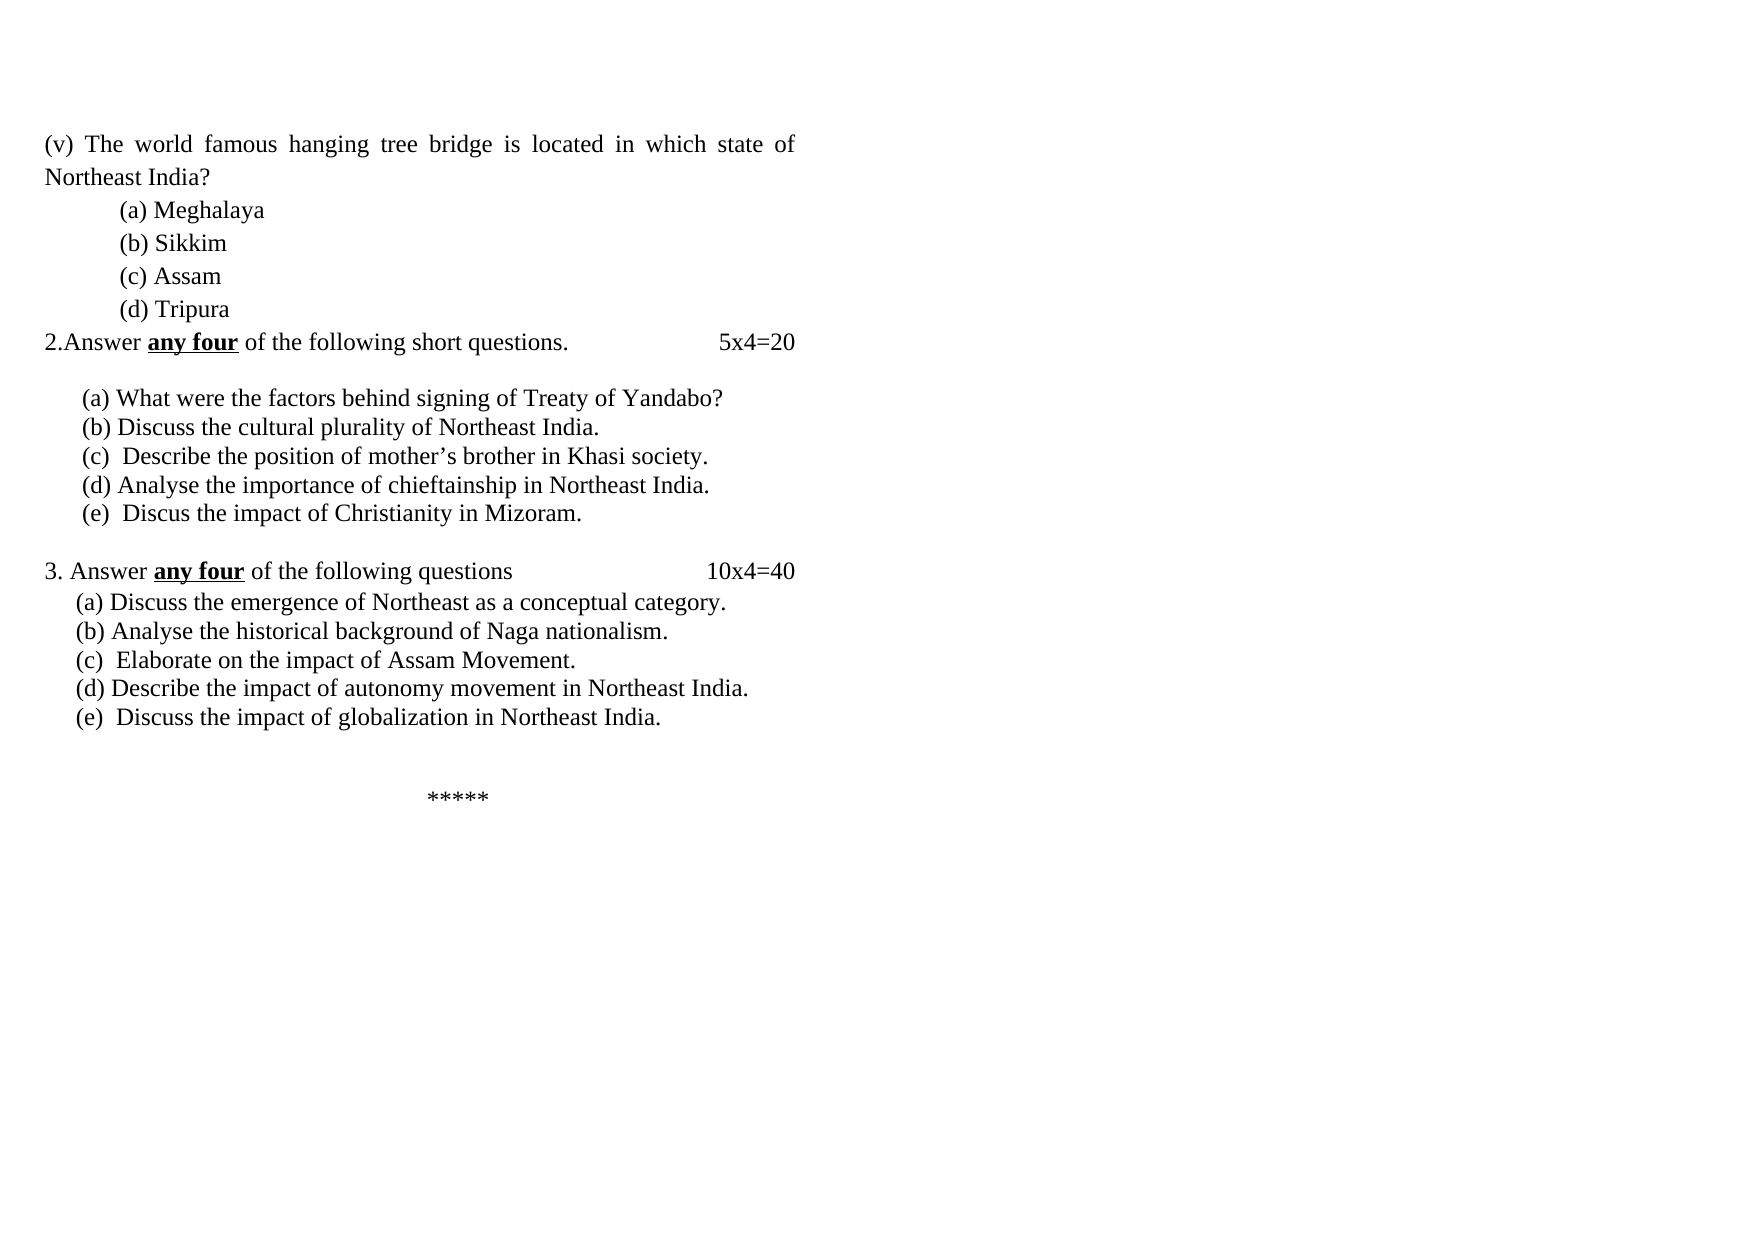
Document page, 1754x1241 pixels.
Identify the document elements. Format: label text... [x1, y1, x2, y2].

text (a) Meghalaya [44, 195, 796, 223]
text (c) Assam [44, 261, 796, 289]
text (c) Describe the position of mother’s brother in Khasi society. [82, 441, 796, 470]
text (a) Discuss the emergence of Northeast as a conceptual category. [44, 587, 796, 616]
text (d) Analyse the importance of chieftainship in Northeast India. [82, 470, 796, 498]
text (e) Discuss the impact of globalization in Northeast India. [44, 702, 796, 731]
text (b) Discuss the cultural plurality of Northeast India. [82, 412, 796, 441]
text (c) Elaborate on the impact of Assam Movement. [44, 645, 796, 673]
text (v) The world famous hanging tree bridge is located in which state of Northeast India? [44, 129, 796, 190]
text (d) Tripura [44, 294, 796, 322]
text (d) Describe the impact of autonomy movement in Northeast India. [44, 673, 796, 702]
text 3. Answer any four of the following questions 10x4=40 [44, 556, 796, 585]
text (a) What were the factors behind signing of Treaty of Yandabo? [82, 383, 796, 412]
text (e) Discus the impact of Christianity in Mizoram. [82, 498, 796, 527]
text (b) Sikkim [44, 228, 796, 256]
text ***** [119, 785, 796, 813]
text 2.Answer any four of the following short questions. 5x4=20 [44, 327, 796, 356]
text (b) Analyse the historical background of Naga nationalism. [44, 616, 796, 645]
